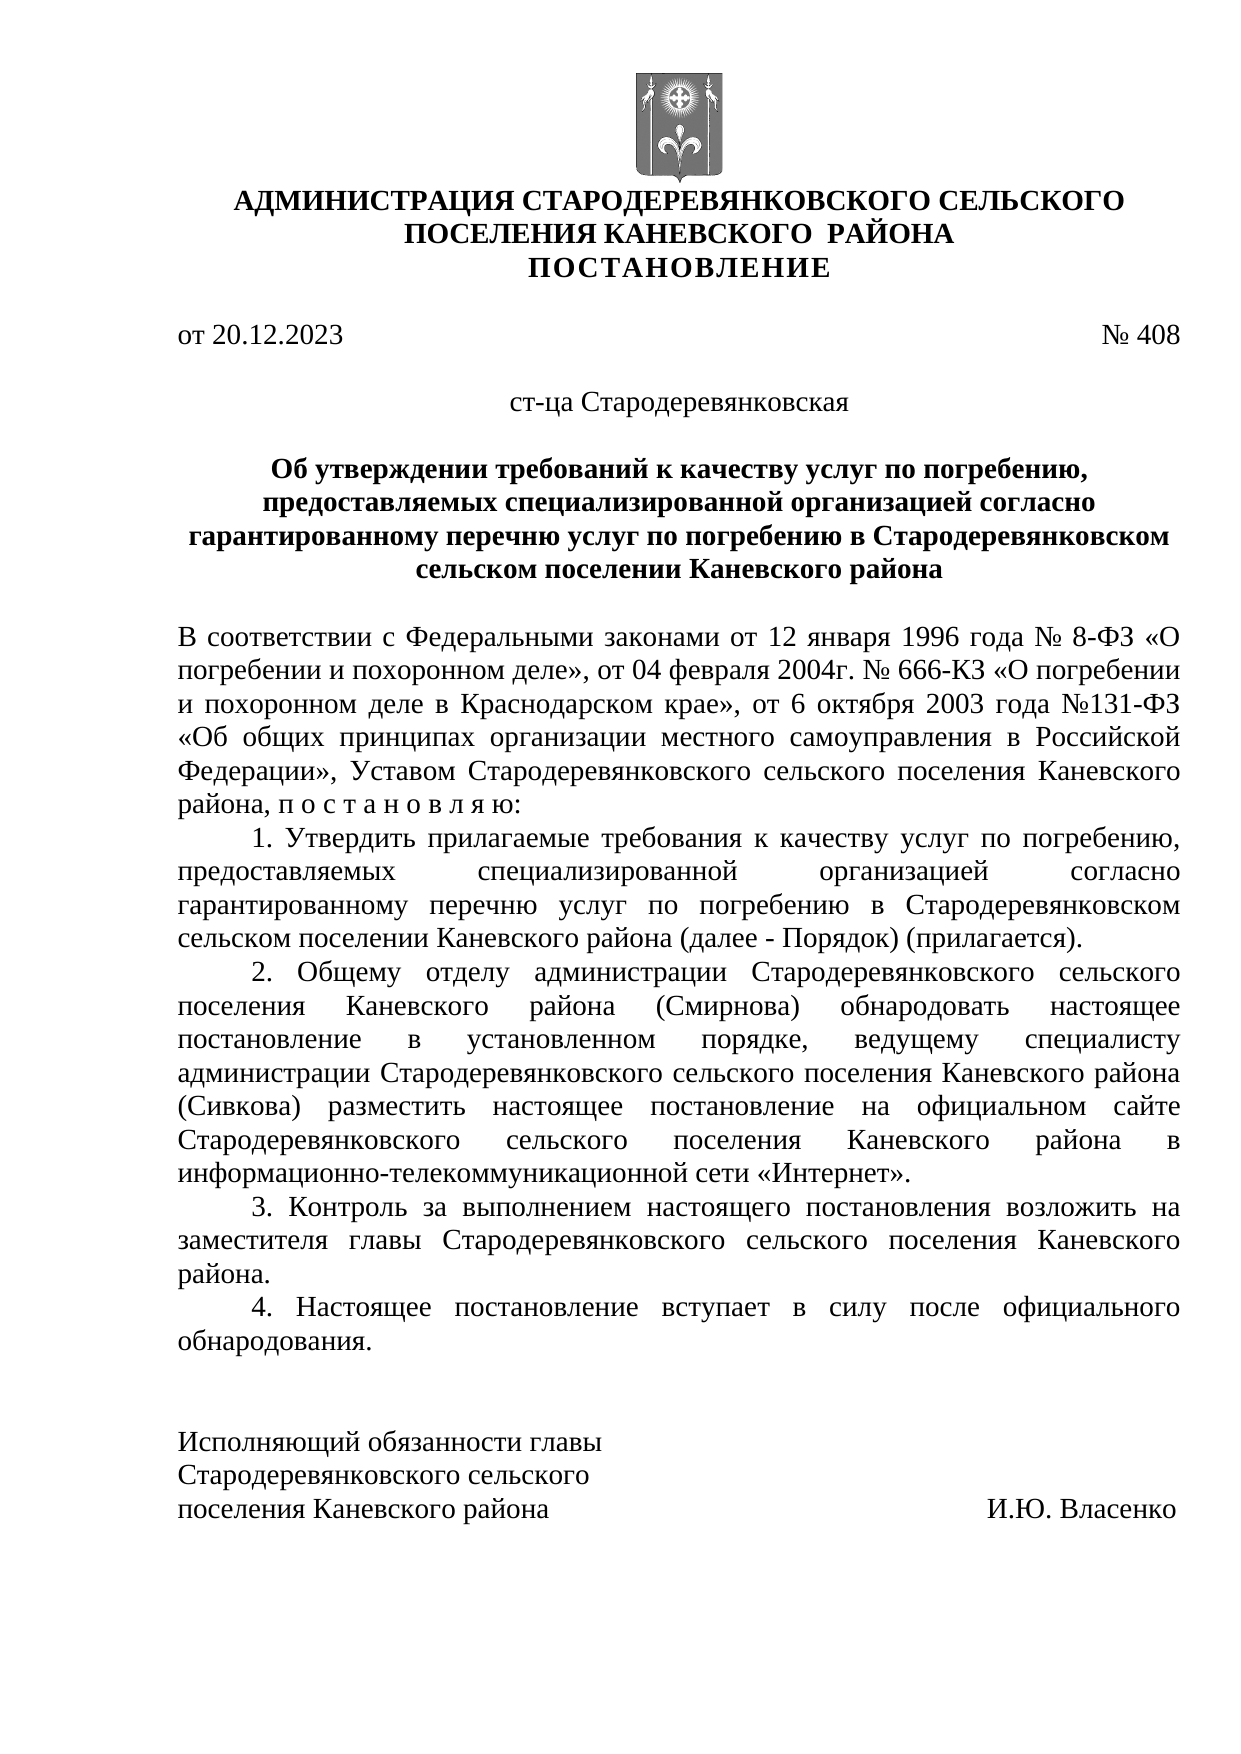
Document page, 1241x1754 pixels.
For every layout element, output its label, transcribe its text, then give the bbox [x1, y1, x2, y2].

subtitle АДМИНИСТРАЦИЯ СТАРОДЕРЕВЯНКОВСКОГО СЕЛЬСКОГО ПОСЕЛЕНИЯ КАНЕВСКОГО РАЙОНА [177, 183, 1181, 250]
text Исполняющий обязанности главы [177, 1424, 1181, 1457]
text 3. Контроль за выполнением настоящего постановления возложить на заместителя главы Стародеревянковского сельского поселения Каневского района. [177, 1189, 1181, 1289]
text поселения Каневского района И.Ю. Власенко [177, 1491, 1181, 1524]
text 2. Общему отделу администрации Стародеревянковского сельского поселения Каневского района (Смирнова) обнародовать настоящее постановление в установленном порядке, ведущему специалисту администрации Стародеревянковского сельского поселения Каневского района (Сивкова) разместить настоящее постановление на официальном сайте Стародеревянковского сельского поселения Каневского района в информационно-телекоммуникационной сети «Интернет». [177, 954, 1181, 1189]
text В соответствии с Федеральными законами от 12 января 1996 года № 8-ФЗ «О погребении и похоронном деле», от 04 февраля 2004г. № 666-КЗ «О погребении и похоронном деле в Краснодарском крае», от 6 октября 2003 года №131-ФЗ «Об общих принципах организации местного самоуправления в Российской Федерации», Уставом Стародеревянковского сельского поселения Каневского района, п о с т а н о в л я ю: [177, 619, 1181, 820]
subtitle ПОСТАНОВЛЕНИЕ [177, 250, 1181, 283]
text Стародеревянковского сельского [177, 1457, 1181, 1491]
text 1. Утвердить прилагаемые требования к качеству услуг по погребению, предоставляемых специализированной организацией согласно гарантированному перечню услуг по погребению в Стародеревянковском сельском поселении Каневского района (далее - Порядок) (прилагается). [177, 820, 1181, 954]
text от 20.12.2023 № 408 [177, 317, 1181, 350]
text 4. Настоящее постановление вступает в силу после официального обнародования. [177, 1289, 1181, 1357]
text ст-ца Стародеревянковская [177, 384, 1181, 417]
picture [636, 73, 723, 183]
text Об утверждении требований к качеству услуг по погребению, предоставляемых специализированной организацией согласно гарантированному перечню услуг по погребению в Стародеревянковском сельском поселении Каневского района [177, 451, 1181, 585]
